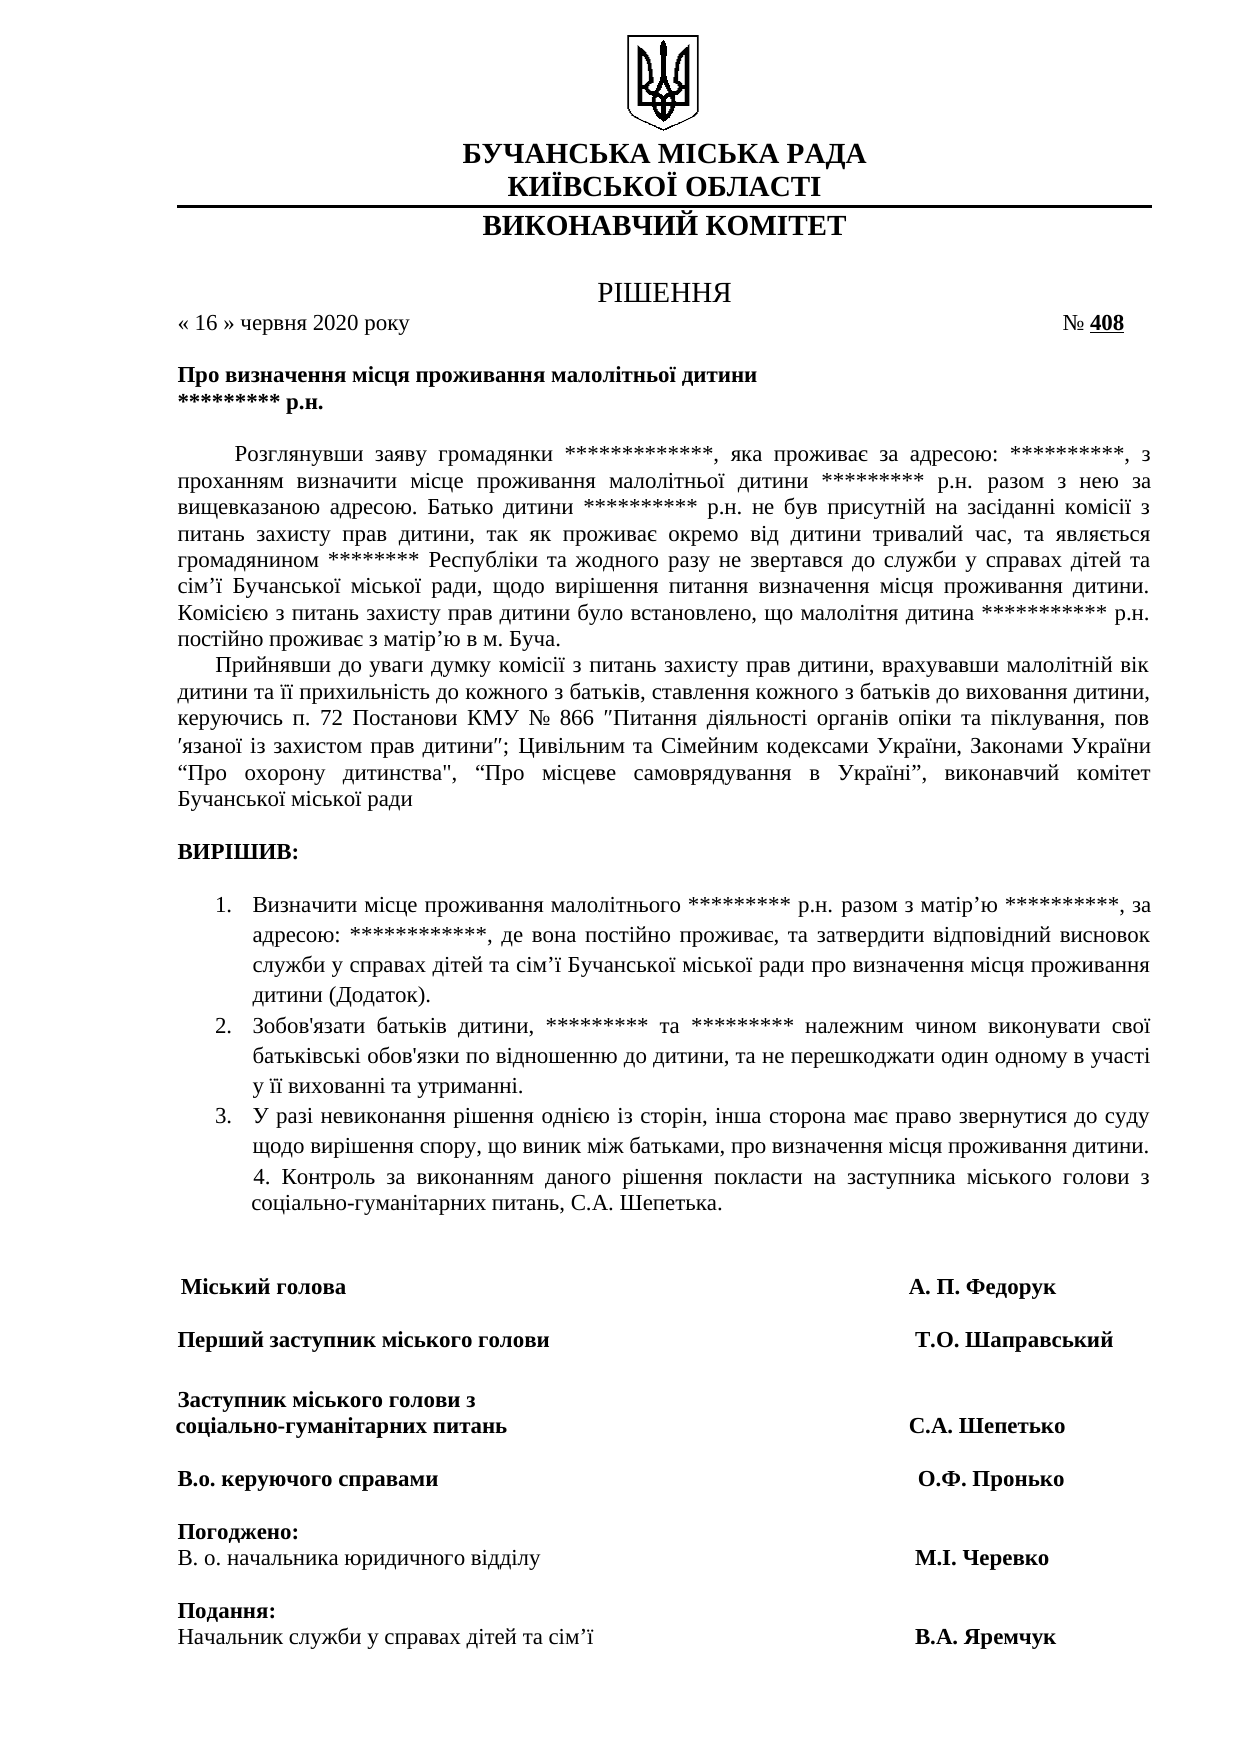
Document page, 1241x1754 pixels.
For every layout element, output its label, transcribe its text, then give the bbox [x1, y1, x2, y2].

text 4. Контроль за виконанням даного рішення покласти на заступника міського голови з соціально-гуманітарних питань, С.А. Шепетька. [176, 1163, 1152, 1216]
text РІШЕННЯ [177, 275, 1152, 309]
text ВИРІШИВ: [177, 838, 1152, 864]
text Погоджено: [177, 1518, 1152, 1544]
text соціально-гуманітарних питань С.А. Шепетько [118, 1412, 1152, 1439]
text Перший заступник міського голови Т.О. Шаправський [177, 1326, 1152, 1352]
text Начальник служби у справах дітей та сім’ї В.А. Яремчук [177, 1623, 1152, 1650]
text Міський голова А. П. Федорук [118, 1273, 1152, 1299]
list Визначити місце проживання малолітнього ********* р.н. разом з матір’ю **********, за адресою: ************, де вона постійно проживає, та затвердити відповідний висновок служби у справах дітей та сім’ї Бучанської міської ради про визначення місця проживання дитини (Додаток). [215, 891, 1152, 1008]
text Прийнявши до уваги думку комісії з питань захисту прав дитини, врахувавши малолітній вік дитини та її прихильність до кожного з батьків, ставлення кожного з батьків до виховання дитини, керуючись п. 72 Постанови КМУ № 866 ″Питання діяльності органів опіки та піклування, пов′язаної із захистом прав дитини″; Цивільним та Сімейним кодексами України, Законами України “Про охорону дитинства", “Про місцеве самоврядування в Україні”, виконавчий комітет Бучанської міської ради [177, 651, 1152, 812]
text КИЇВСЬКОЇ ОБЛАСТІ [177, 169, 1152, 205]
text Про визначення місця проживання малолітньої дитини [177, 361, 1152, 388]
list Зобов'язати батьків дитини, ********* та ********* належним чином виконувати свої батьківські обов'язки по відношенню до дитини, та не перешкоджати один одному в участі у її вихованні та утриманні. [215, 1012, 1152, 1098]
text « 16 » червня 2020 року № 408 [177, 309, 1152, 335]
text ВИКОНАВЧИЙ КОМІТЕТ [177, 208, 1152, 242]
text Розглянувши заяву громадянки *************, яка проживає за адресою: **********, з проханням визначити місце проживання малолітньої дитини ********* р.н. разом з нею за вищевказаною адресою. Батько дитини ********** р.н. не був присутній на засіданні комісії з питань захисту прав дитини, так як проживає окремо від дитини тривалий час, та являється громадянином ******** Республіки та жодного разу не звертався до служби у справах дітей та сім’ї Бучанської міської ради, щодо вирішення питання визначення місця проживання дитини. Комісією з питань захисту прав дитини було встановлено, що малолітня дитина *********** р.н. постійно проживає з матір’ю в м. Буча. [177, 441, 1152, 651]
text БУЧАНСЬКА МІСЬКА РАДА [177, 136, 1152, 169]
text ********* р.н. [177, 388, 1152, 414]
text Подання: [177, 1597, 1152, 1623]
text В.о. керуючого справами О.Ф. Пронько [177, 1465, 1152, 1492]
text В. о. начальника юридичного відділу М.І. Черевко [177, 1544, 1152, 1571]
list У разі невиконання рішення однією із сторін, інша сторона має право звернутися до суду щодо вирішення спору, що виник між батьками, про визначення місця проживання дитини. [215, 1102, 1152, 1159]
text Заступник міського голови з [177, 1386, 1152, 1412]
